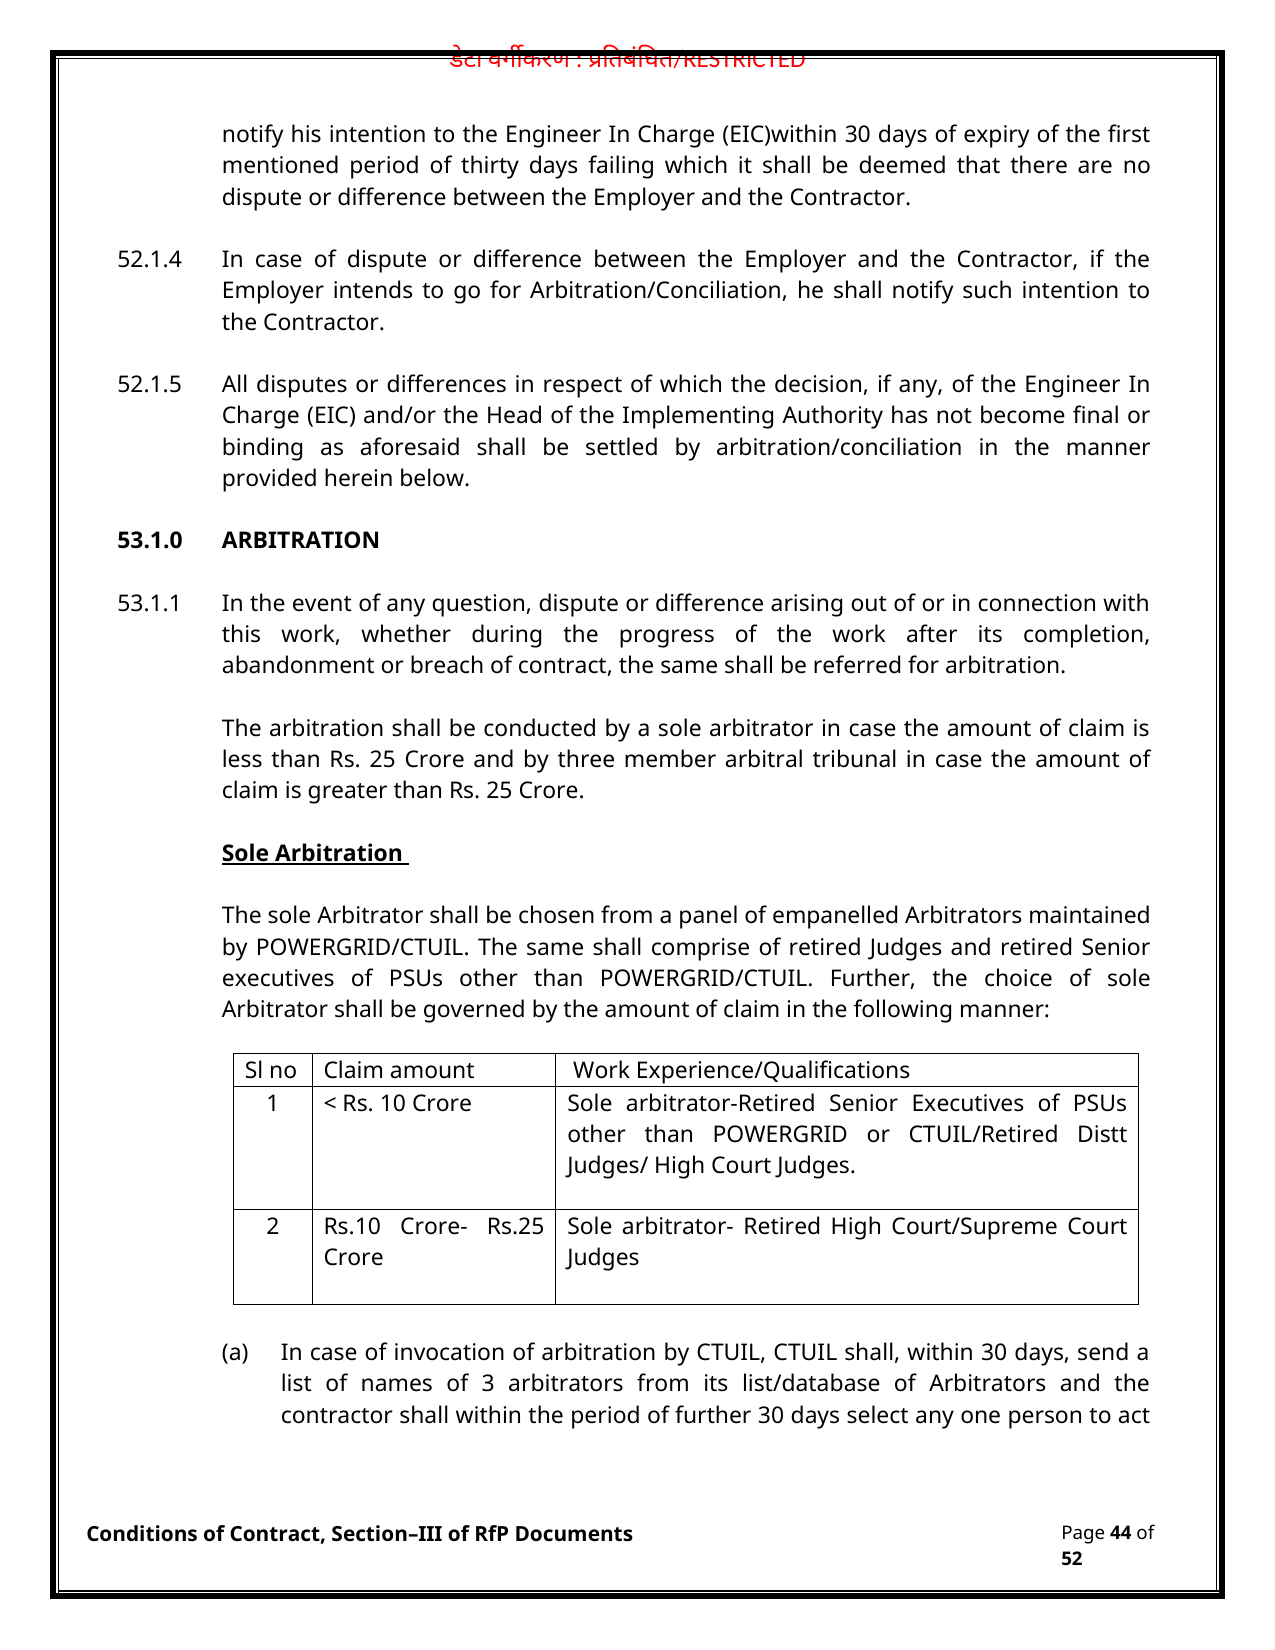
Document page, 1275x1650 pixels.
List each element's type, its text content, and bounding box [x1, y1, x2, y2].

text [117, 118, 1152, 212]
table_header Claim amount [313, 1054, 555, 1086]
text 53.1.1 In the event of any question, dispute or difference arising out of or in connection with this work, whether during the progress of the work after its completion, abandonment or breach of contract, the same shall be referred for arbitration. [117, 587, 1152, 681]
text The sole Arbitrator shall be chosen from a panel of empanelled Arbitrators maintained by POWERGRID/CTUIL. The same shall comprise of retired Judges and retired Senior executives of PSUs other than POWERGRID/CTUIL. Further, the choice of sole Arbitrator shall be governed by the amount of claim in the following manner: [117, 899, 1152, 1024]
text 52.1.5 All disputes or differences in respect of which the decision, if any, of the Engineer In Charge (EIC) and/or the Head of the Implementing Authority has not become final or binding as aforesaid shall be settled by arbitration/conciliation in the manner provided herein below. [117, 368, 1152, 493]
table_header Work Experience/Qualifications [556, 1054, 1138, 1086]
table_cell 1 [234, 1087, 312, 1209]
text Sole Arbitration [117, 837, 1152, 868]
table_cell 2 [234, 1210, 312, 1304]
text 52.1.4 In case of dispute or difference between the Employer and the Contractor, if the Employer intends to go for Arbitration/Conciliation, he shall notify such intention to the Contractor. [117, 243, 1152, 337]
text The arbitration shall be conducted by a sole arbitrator in case the amount of claim is less than Rs. 25 Crore and by three member arbitral tribunal in case the amount of claim is greater than Rs. 25 Crore. [117, 712, 1152, 806]
table_cell < Rs. 10 Crore [313, 1087, 555, 1209]
text 53.1.0 ARBITRATION [117, 524, 1152, 556]
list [222, 1336, 1152, 1430]
table_cell Sole arbitrator-Retired Senior Executives of PSUs other than POWERGRID or CTUIL/Retired Distt Judges/ High Court Judges. [556, 1087, 1138, 1209]
table_cell Sole arbitrator- Retired High Court/Supreme Court Judges [556, 1210, 1138, 1304]
table_cell Rs.10 Crore- Rs.25 Crore [313, 1210, 555, 1304]
table_header Sl no [234, 1054, 312, 1086]
